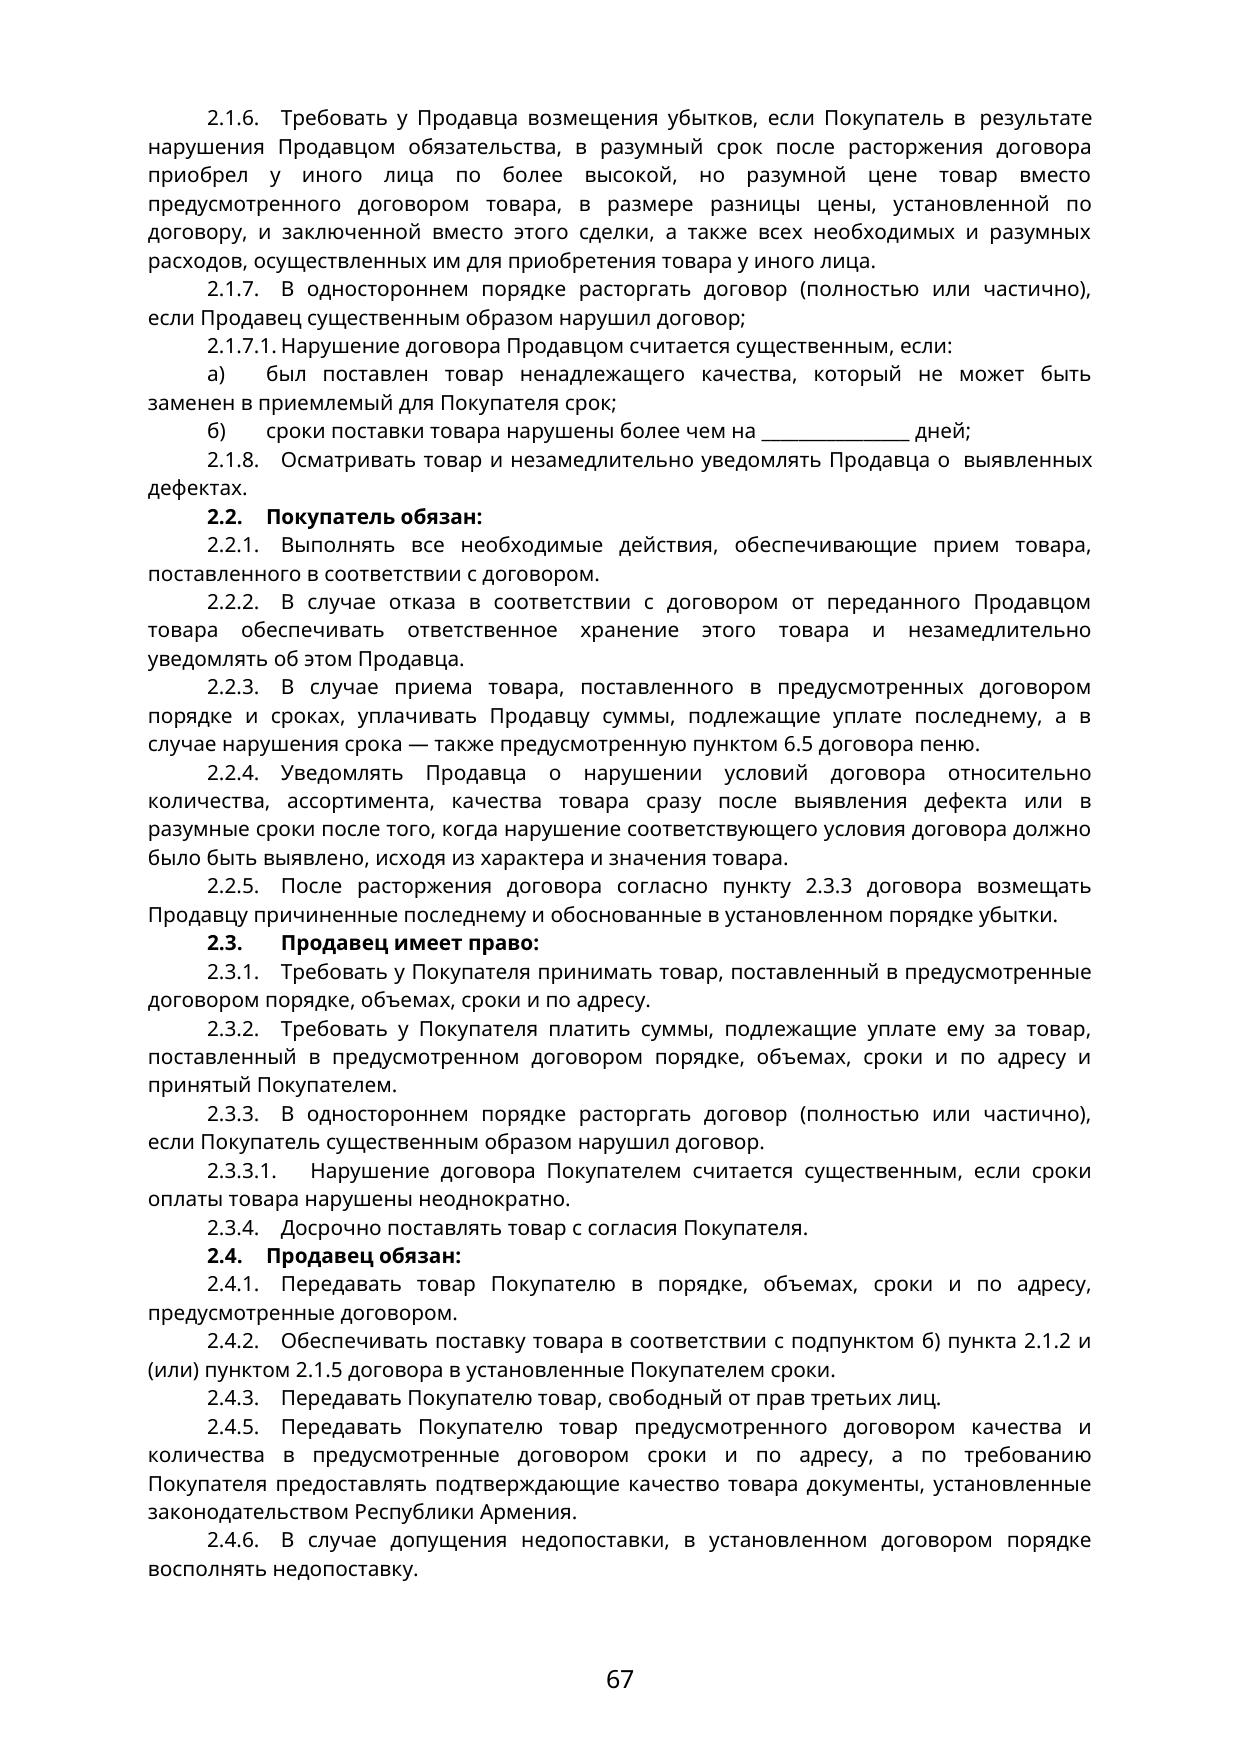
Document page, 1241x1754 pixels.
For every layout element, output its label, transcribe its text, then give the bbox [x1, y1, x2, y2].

text 2.2.1. Выполнять все необходимые действия, обеспечивающие прием товара, поставленного в соответствии с договором. [148, 530, 1092, 587]
text 2.3. Продавец имеет право: [148, 928, 1092, 957]
text 2.1.6. Требовать у Продавца возмещения убытков, если Покупатель в результате нарушения Продавцом обязательства, в разумный срок после расторжения договора приобрел у иного лица по более высокой, но разумной цене товар вместо предусмотренного договором товара, в размере разницы цены, установленной по договору, и заключенной вместо этого сделки, а также всех необходимых и разумных расходов, осуществленных им для приобретения товара у иного лица. [148, 103, 1092, 274]
text 2.2.3. В случае приема товара, поставленного в предусмотренных договором порядке и сроках, уплачивать Продавцу суммы, подлежащие уплате последнему, а в случае нарушения срока — также предусмотренную пунктом 6.5 договора пеню. [148, 672, 1092, 758]
text 2.3.4. Досрочно поставлять товар с согласия Покупателя. [148, 1213, 1092, 1241]
text 2.3.2. Требовать у Покупателя платить суммы, подлежащие уплате ему за товар, поставленный в предусмотренном договором порядке, объемах, сроки и по адресу и принятый Покупателем. [148, 1014, 1092, 1099]
text 2.4.1. Передавать товар Покупателю в порядке, объемах, сроки и по адресу, предусмотренные договором. [148, 1269, 1092, 1326]
text 2.4.5. Передавать Покупателю товар предусмотренного договором качества и количества в предусмотренные договором сроки и по адресу, а по требованию Покупателя предоставлять подтверждающие качество товара документы, установленные законодательством Республики Армения. [148, 1412, 1092, 1526]
text 2.3.3. В одностороннем порядке расторгать договор (полностью или частично), если Покупатель существенным образом нарушил договор. [148, 1099, 1092, 1156]
text 2.4.3. Передавать Покупателю товар, свободный от прав третьих лиц. [148, 1383, 1092, 1412]
text 2.4.2. Обеспечивать поставку товара в соответствии с подпунктом б) пункта 2.1.2 и (или) пунктом 2.1.5 договора в установленные Покупателем сроки. [148, 1326, 1092, 1383]
text 2.2.5. После расторжения договора согласно пункту 2.3.3 договора возмещать Продавцу причиненные последнему и обоснованные в установленном порядке убытки. [148, 871, 1092, 928]
text 2.4. Продавец обязан: [148, 1241, 1092, 1269]
text 2.2.2. В случае отказа в соответствии с договором от переданного Продавцом товара обеспечивать ответственное хранение этого товара и незамедлительно уведомлять об этом Продавца. [148, 587, 1092, 672]
text 2.1.7. В одностороннем порядке расторгать договор (полностью или частично), если Продавец существенным образом нарушил договор; [148, 274, 1092, 331]
text 2.1.7.1. Нарушение договора Продавцом считается существенным, если: [148, 331, 1092, 359]
text б) сроки поставки товара нарушены более чем на ________________ дней; [148, 416, 1092, 445]
text 2.3.1. Требовать у Покупателя принимать товар, поставленный в предусмотренные договором порядке, объемах, сроки и по адресу. [148, 957, 1092, 1014]
text 2.2. Покупатель обязан: [148, 502, 1092, 530]
text 2.4.6. В случае допущения недопоставки, в установленном договором порядке восполнять недопоставку. [148, 1526, 1092, 1582]
text 2.3.3.1. Нарушение договора Покупателем считается существенным, если сроки оплаты товара нарушены неоднократно. [148, 1156, 1092, 1213]
text а) был поставлен товар ненадлежащего качества, который не может быть заменен в приемлемый для Покупателя срок; [148, 359, 1092, 416]
text 2.2.4. Уведомлять Продавца о нарушении условий договора относительно количества, ассортимента, качества товара сразу после выявления дефекта или в разумные сроки после того, когда нарушение соответствующего условия договора должно было быть выявлено, исходя из характера и значения товара. [148, 758, 1092, 871]
text 2.1.8. Осматривать товар и незамедлительно уведомлять Продавца о выявленных дефектах. [148, 445, 1092, 502]
